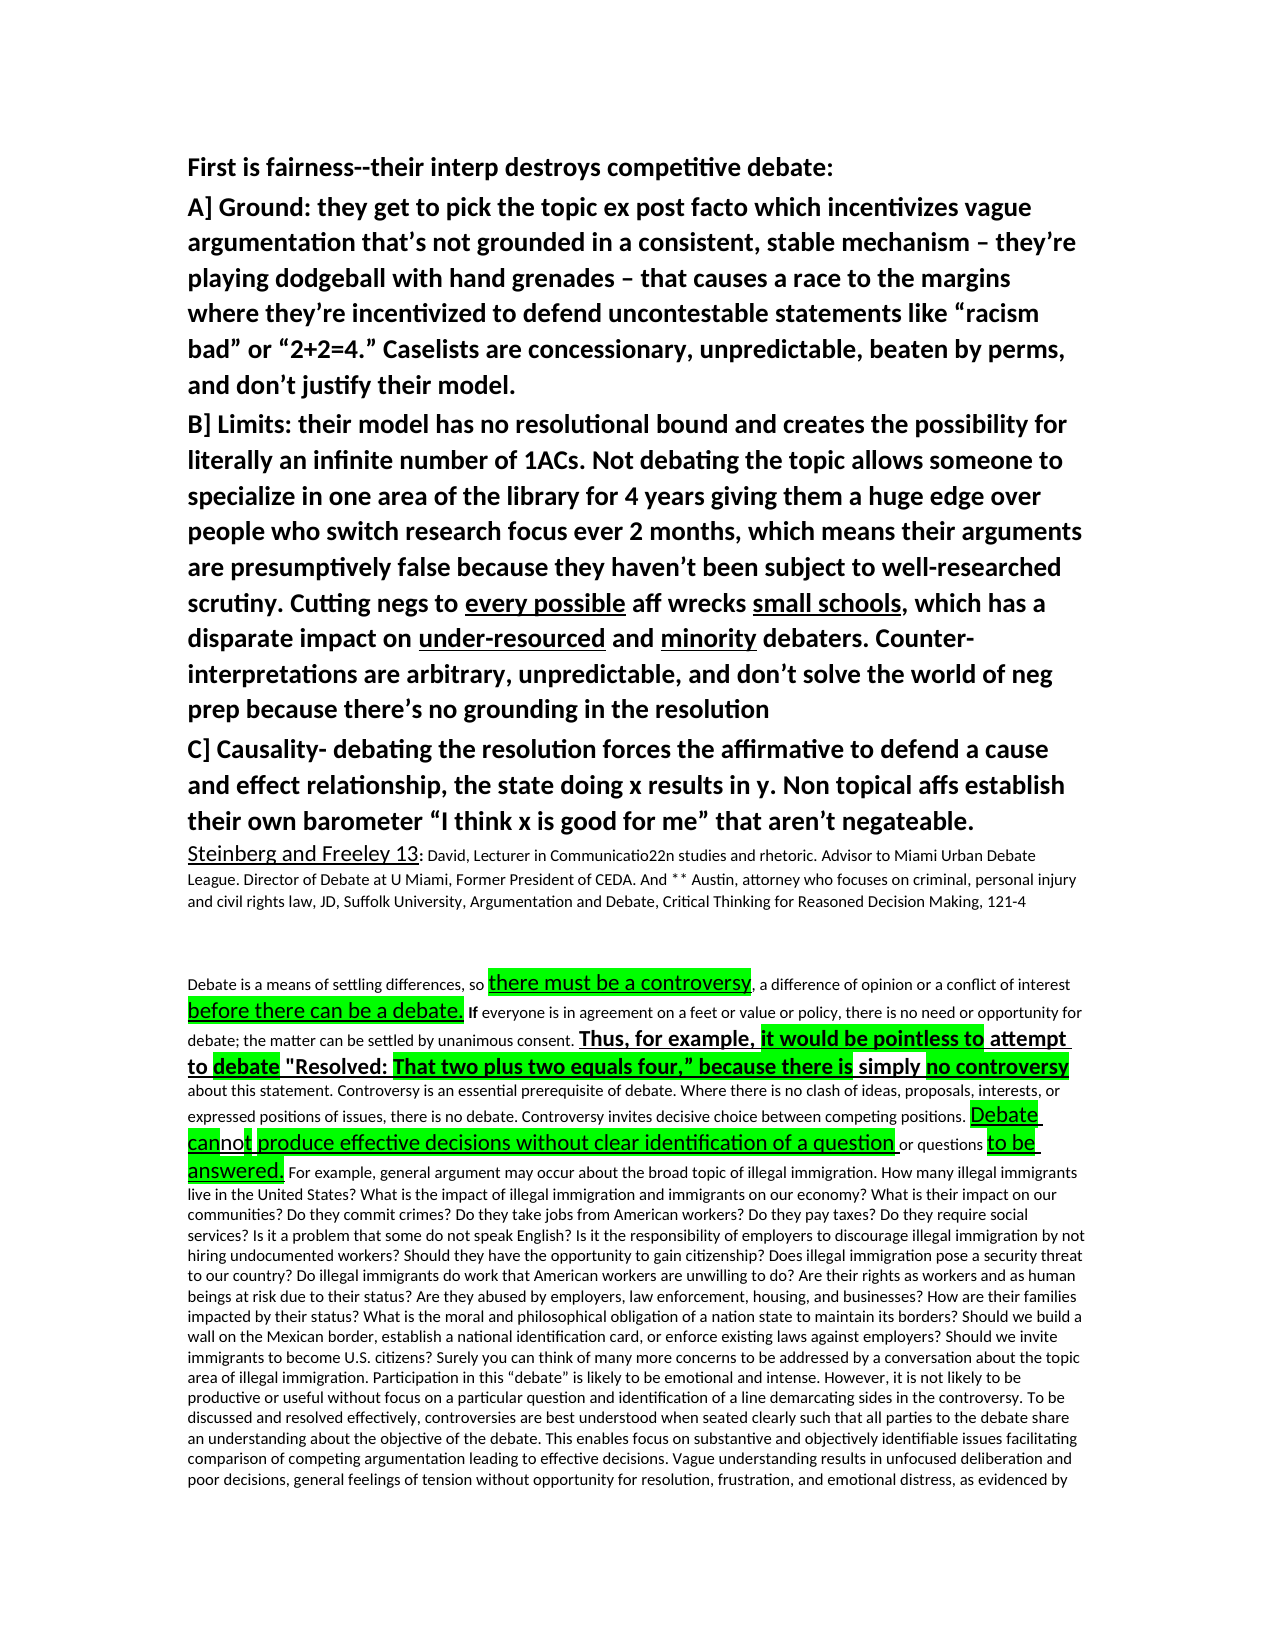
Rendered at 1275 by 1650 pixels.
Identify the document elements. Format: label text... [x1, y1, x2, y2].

subtitle B] Limits: their model has no resolutional bound and creates the possibility for literally an infinite number of 1ACs. Not debating the topic allows someone to specialize in one area of the library for 4 years giving them a huge edge over people who switch research focus ever 2 months, which means their arguments are presumptively false because they haven’t been subject to well-researched scrutiny. Cutting negs to every possible aff wrecks small schools, which has a disparate impact on under-resourced and minority debaters. Counter-interpretations are arbitrary, unpredictable, and don’t solve the world of neg prep because there’s no grounding in the resolution [187, 408, 1087, 726]
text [187, 968, 1087, 1489]
text Steinberg and Freeley 13: David, Lecturer in Communicatio22n studies and rhetoric. Advisor to Miami Urban Debate League. Director of Debate at U Miami, Former President of CEDA. And ** Austin, attorney who focuses on criminal, personal injury and civil rights law, JD, Suffolk University, Argumentation and Debate, Critical Thinking for Reasoned Decision Making, 121-4 [187, 839, 1087, 911]
subtitle First is fairness--their interp destroys competitive debate: [187, 150, 1087, 183]
subtitle A] Ground: they get to pick the topic ex post facto which incentivizes vague argumentation that’s not grounded in a consistent, stable mechanism – they’re playing dodgeball with hand grenades – that causes a race to the margins where they’re incentivized to defend uncontestable statements like “racism bad” or “2+2=4.” Caselists are concessionary, unpredictable, beaten by perms, and don’t justify their model. [187, 190, 1087, 401]
subtitle C] Causality- debating the resolution forces the affirmative to defend a cause and effect relationship, the state doing x results in y. Non topical affs establish their own barometer “I think x is good for me” that aren’t negateable. [187, 732, 1087, 837]
